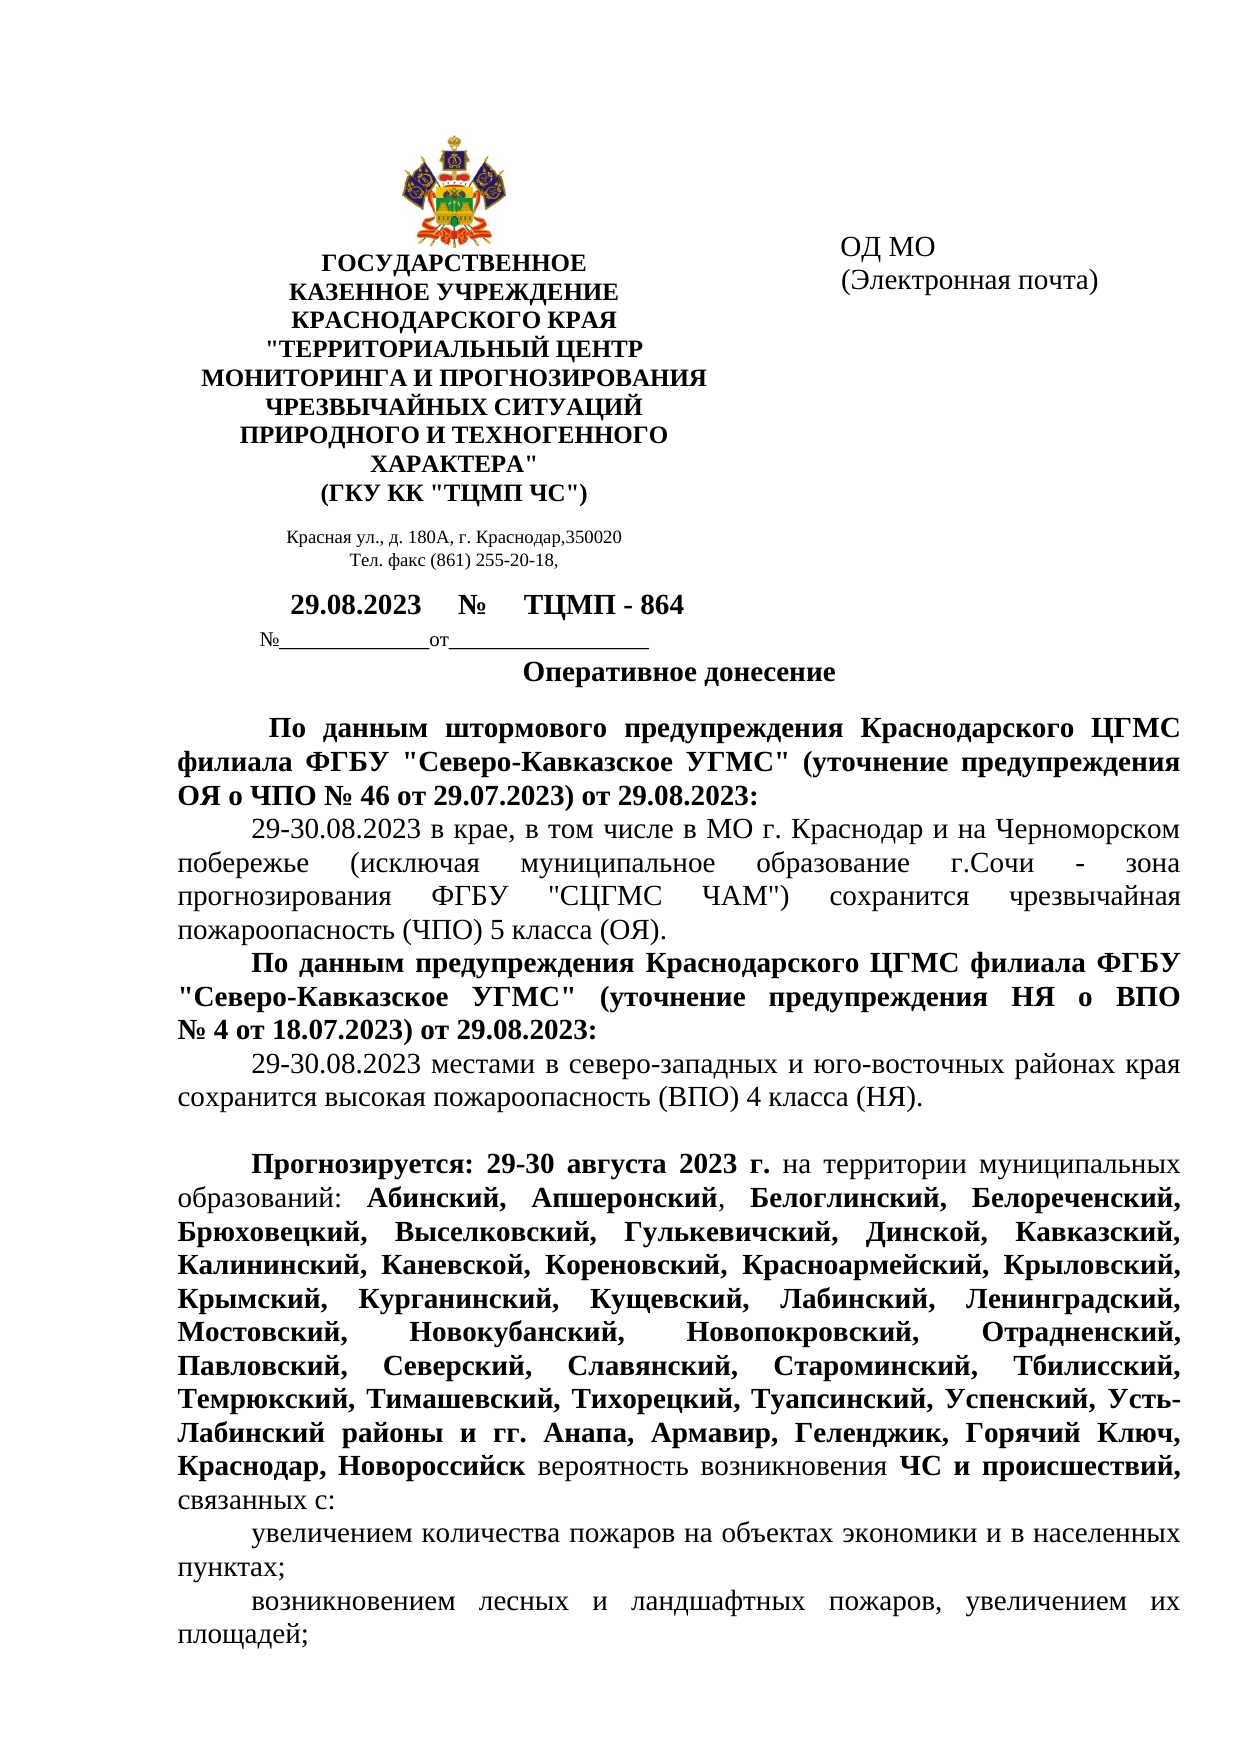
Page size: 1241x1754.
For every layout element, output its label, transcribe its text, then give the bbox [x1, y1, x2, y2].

text Оперативное донесение [177, 654, 1181, 687]
text По данным предупреждения Краснодарского ЦГМС филиала ФГБУ "Северо-Кавказское УГМС" (уточнение предупреждения НЯ о ВПО № 4 от 18.07.2023) от 29.08.2023: [177, 945, 1181, 1046]
table_header ОД МО (Электронная почта) [731, 136, 1181, 654]
text 29-30.08.2023 в крае, в том числе в МО г. Краснодар и на Черноморском побережье (исключая муниципальное образование г.Сочи - зона прогнозирования ФГБУ "СЦГМС ЧАМ") сохранится чрезвычайная пожароопасность (ЧПО) 5 класса (ОЯ). [177, 811, 1181, 945]
text увеличением количества пожаров на объектах экономики и в населенных пунктах; [177, 1516, 1181, 1583]
text 29-30.08.2023 местами в северо-западных и юго-восточных районах края сохранится высокая пожароопасность (ВПО) 4 класса (НЯ). [177, 1046, 1181, 1113]
text Прогнозируется: 29-30 августа 2023 г. на территории муниципальных образований: Абинский, Апшеронский, Белоглинский, Белореченский, Брюховецкий, Выселковский, Гулькевичский, Динской, Кавказский, Калининский, Каневской, Кореновский, Красноармейский, Крыловский, Крымский, Курганинский, Кущевский, Лабинский, Ленинградский, Мостовский, Новокубанский, Новопокровский, Отрадненский, Павловский, Северский, Славянский, Староминский, Тбилисский, Темрюкский, Тимашевский, Тихорецкий, Туапсинский, Успенский, Усть-Лабинский районы и гг. Анапа, Армавир, Геленджик, Горячий Ключ, Краснодар, Новороссийск вероятность возникновения ЧС и происшествий, связанных с: [177, 1147, 1181, 1516]
picture [402, 135, 506, 248]
text По данным штормового предупреждения Краснодарского ЦГМС филиала ФГБУ "Северо-Кавказское УГМС" (уточнение предупреждения ОЯ о ЧПО № 46 от 29.07.2023) от 29.08.2023: [177, 711, 1181, 811]
text возникновением лесных и ландшафтных пожаров, увеличением их площадей; [177, 1583, 1181, 1650]
table_header ГОСУДАРСТВЕННОЕ КАЗЕННОЕ УЧРЕЖДЕНИЕ КРАСНОДАРСКОГО КРАЯ "ТЕРРИТОРИАЛЬНЫЙ ЦЕНТР МОНИТОРИНГА И ПРОГНОЗИРОВАНИЯ ЧРЕЗВЫЧАЙНЫХ СИТУАЦИЙ ПРИРОДНОГО И ТЕХНОГЕННОГО ХАРАКТЕРА" (ГКУ КК "ТЦМП ЧС") Красная ул., д. 180А, г. Краснодар,350020 Тел. факс (861) 255-20-18, 29.08.2023 № ТЦМП - 864 №____________от________________ [177, 136, 731, 654]
